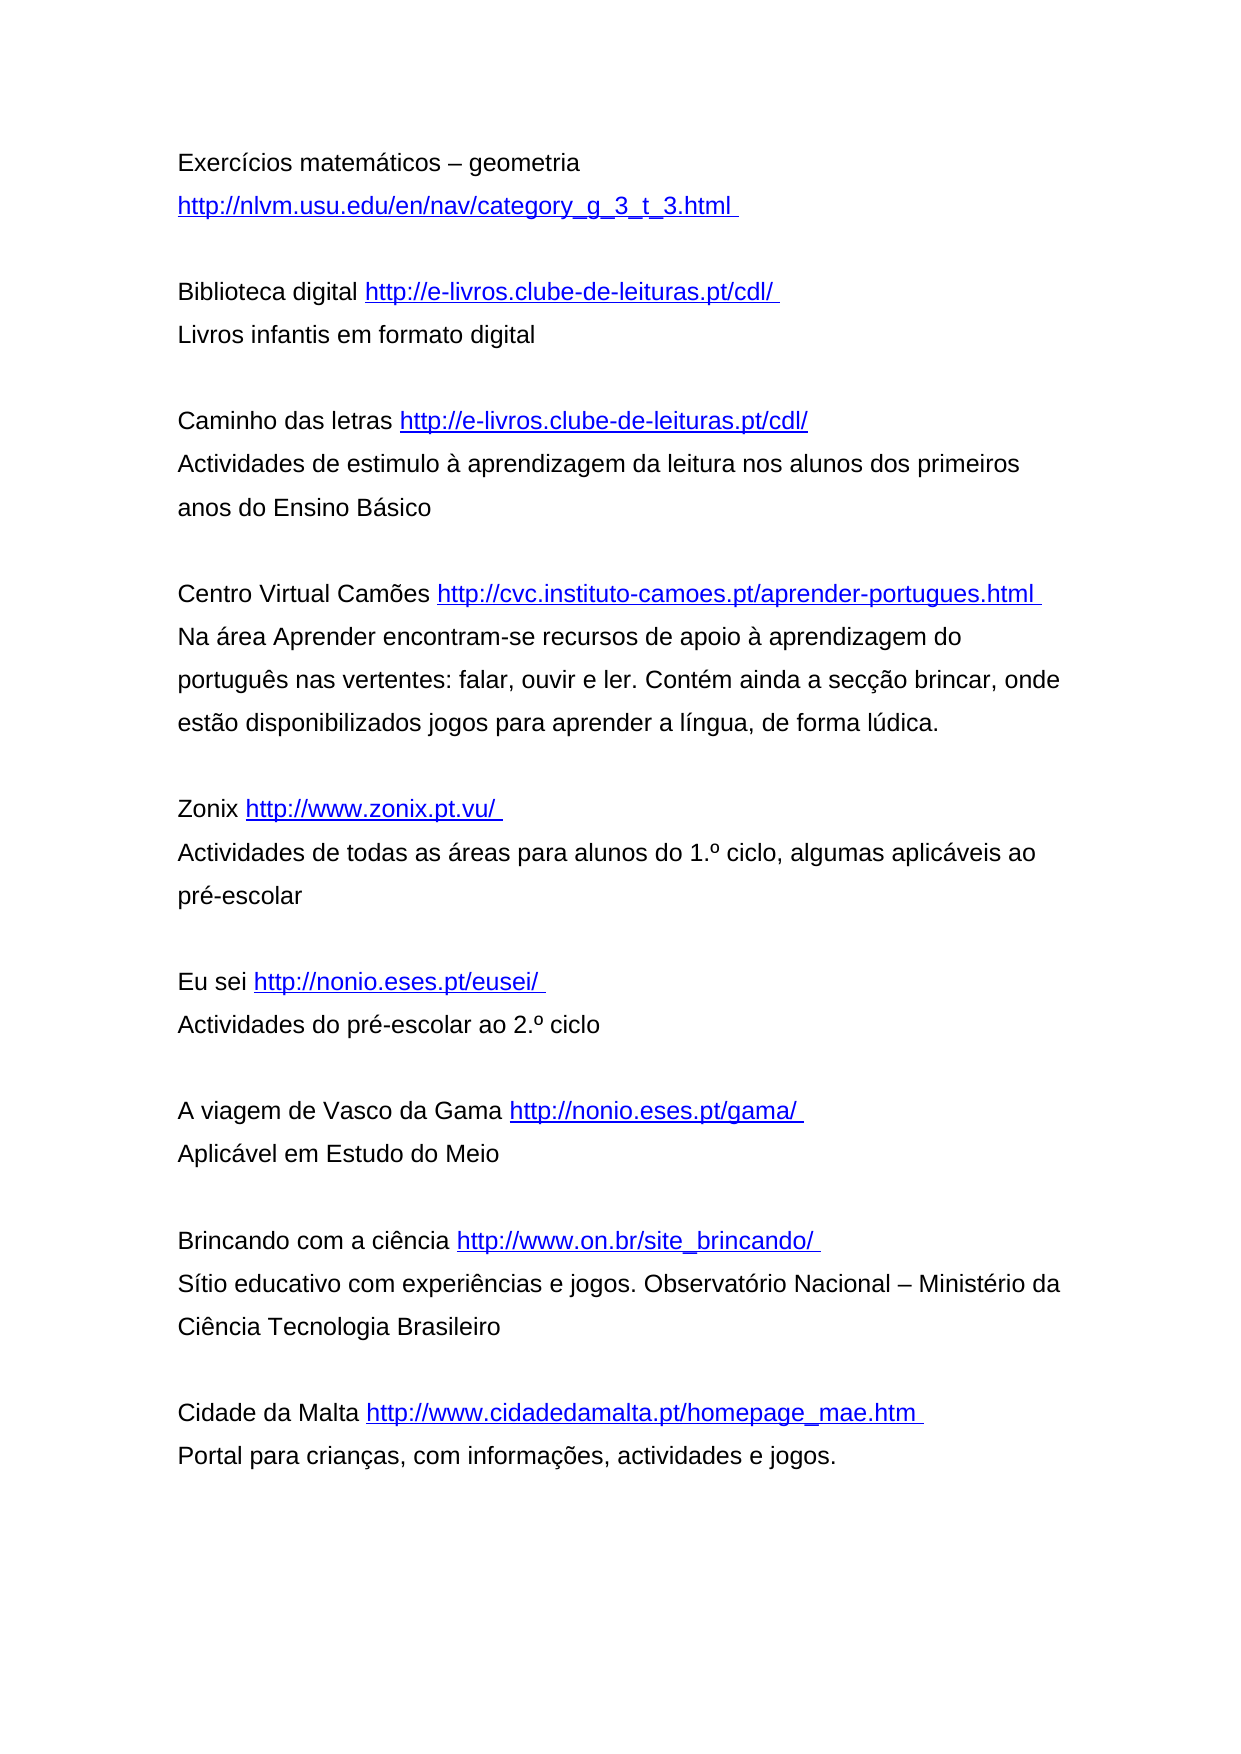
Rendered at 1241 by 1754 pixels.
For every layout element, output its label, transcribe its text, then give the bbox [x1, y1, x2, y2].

text Brincando com a ciência http://www.on.br/site_brincando/ Sítio educativo com experiências e jogos. Observatório Nacional – Ministério da Ciência Tecnologia Brasileiro [177, 1226, 1063, 1341]
text Caminho das letras http://e-livros.clube-de-leituras.pt/cdl/ Actividades de estimulo à aprendizagem da leitura nos alunos dos primeiros anos do Ensino Básico [177, 406, 1063, 521]
text Eu sei http://nonio.eses.pt/eusei/ Actividades do pré-escolar ao 2.º ciclo [177, 967, 1063, 1039]
text Cidade da Malta http://www.cidadedamalta.pt/homepage_mae.htm Portal para crianças, com informações, actividades e jogos. [177, 1398, 1063, 1470]
text Centro Virtual Camões http://cvc.instituto-camoes.pt/aprender-portugues.html Na área Aprender encontram-se recursos de apoio à aprendizagem do português nas vertentes: falar, ouvir e ler. Contém ainda a secção brincar, onde estão disponibilizados jogos para aprender a língua, de forma lúdica. [177, 579, 1063, 737]
text Exercícios matemáticos – geometria http://nlvm.usu.edu/en/nav/category_g_3_t_3.html [177, 148, 1063, 219]
text Biblioteca digital http://e-livros.clube-de-leituras.pt/cdl/ Livros infantis em formato digital [177, 277, 1063, 349]
text A viagem de Vasco da Gama http://nonio.eses.pt/gama/ Aplicável em Estudo do Meio [177, 1096, 1063, 1168]
text Zonix http://www.zonix.pt.vu/ Actividades de todas as áreas para alunos do 1.º ciclo, algumas aplicáveis ao pré-escolar [177, 794, 1063, 909]
